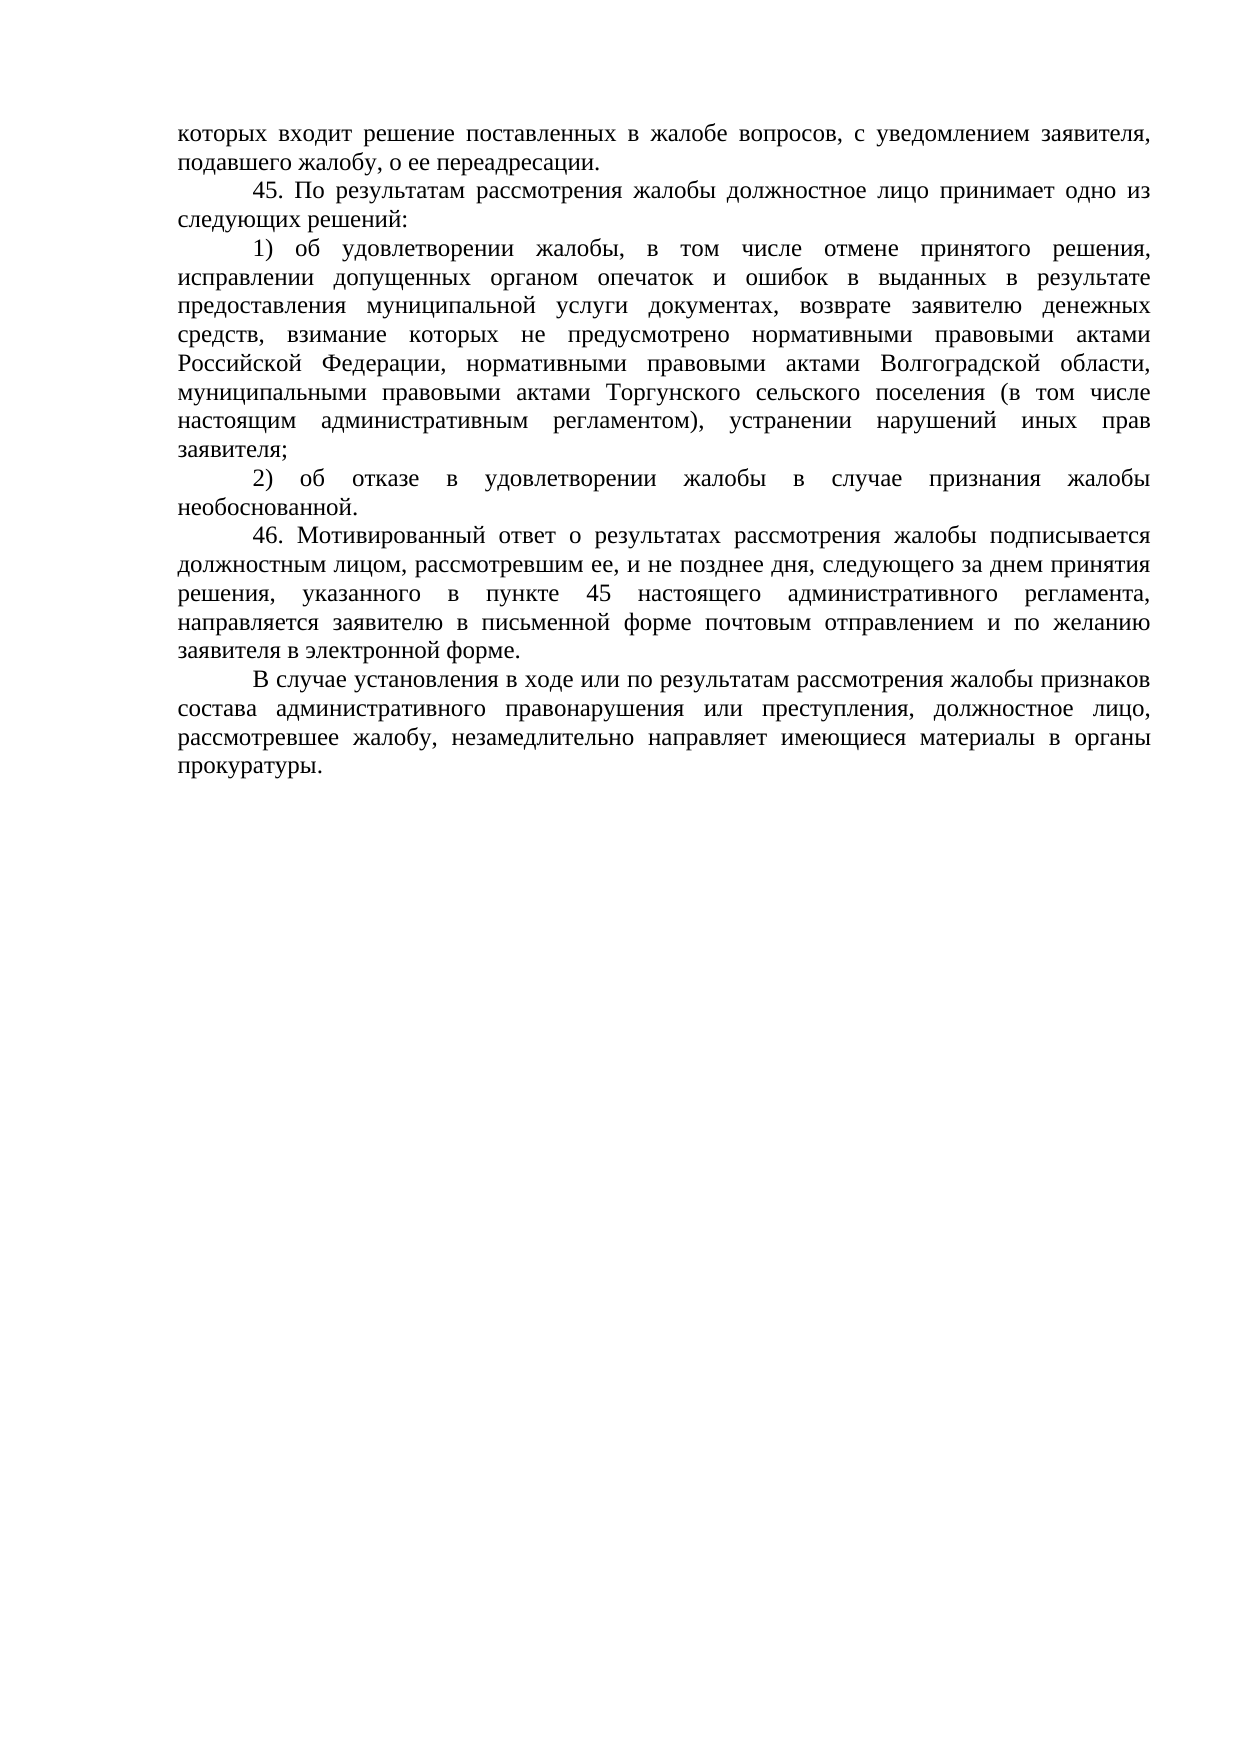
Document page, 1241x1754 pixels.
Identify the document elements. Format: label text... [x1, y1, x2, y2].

text В случае установления в ходе или по результатам рассмотрения жалобы признаков состава административного правонарушения или преступления, должностное лицо, рассмотревшее жалобу, незамедлительно направляет имеющиеся материалы в органы прокуратуры. [177, 664, 1152, 779]
text 1) об удовлетворении жалобы, в том числе отмене принятого решения, исправлении допущенных органом опечаток и ошибок в выданных в результате предоставления муниципальной услуги документах, возврате заявителю денежных средств, взимание которых не предусмотрено нормативными правовыми актами Российской Федерации, нормативными правовыми актами Волгоградской области, муниципальными правовыми актами Торгунского сельского поселения (в том числе настоящим административным регламентом), устранении нарушений иных прав заявителя; [177, 233, 1152, 463]
text 46. Мотивированный ответ о результатах рассмотрения жалобы подписывается должностным лицом, рассмотревшим ее, и не позднее дня, следующего за днем принятия решения, указанного в пункте 45 настоящего административного регламента, направляется заявителю в письменной форме почтовым отправлением и по желанию заявителя в электронной форме. [177, 521, 1152, 664]
text 2) об отказе в удовлетворении жалобы в случае признания жалобы необоснованной. [177, 463, 1152, 521]
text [177, 118, 1152, 176]
text 45. По результатам рассмотрения жалобы должностное лицо принимает одно из следующих решений: [177, 176, 1152, 233]
